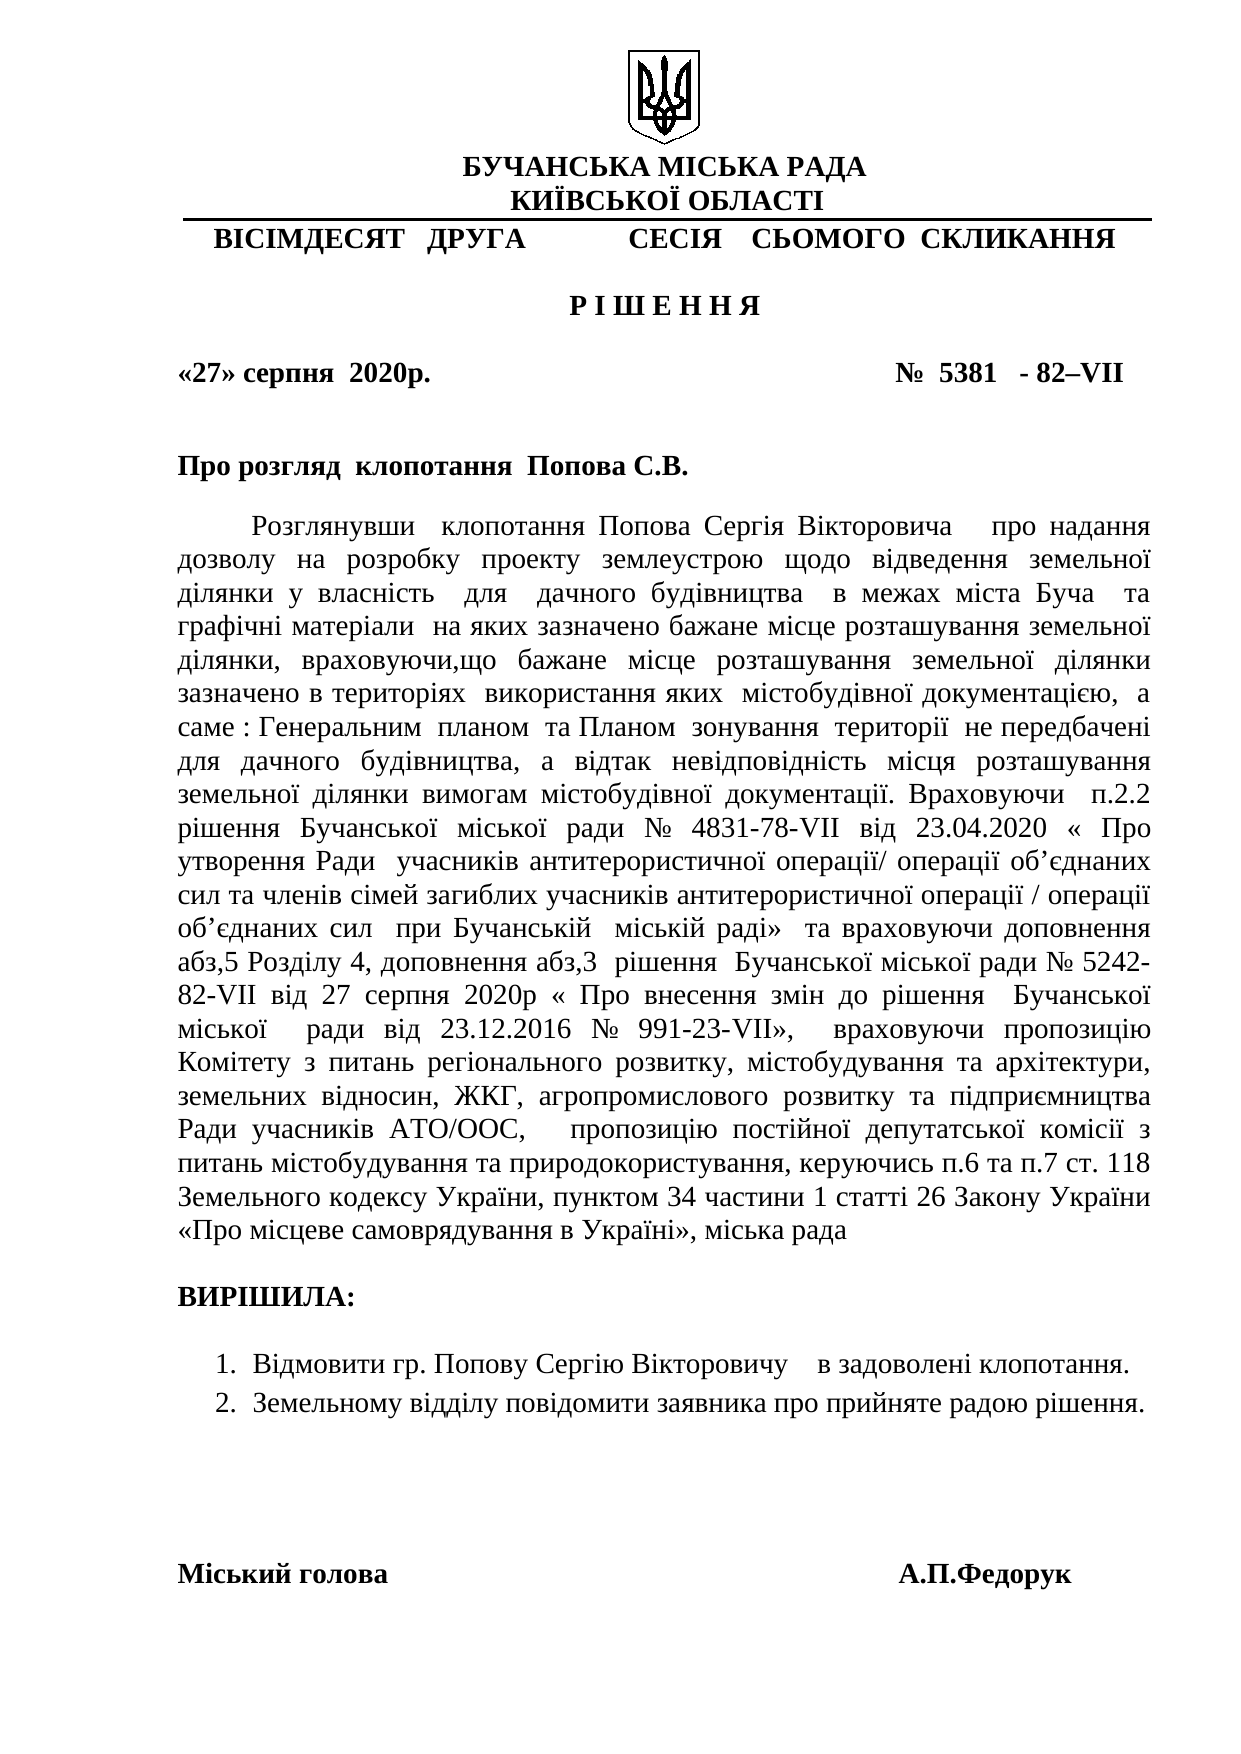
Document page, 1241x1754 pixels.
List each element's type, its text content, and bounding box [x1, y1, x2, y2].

text БУЧАНСЬКА МІСЬКА РАДА [177, 149, 1152, 183]
text Р І Ш Е Н Н Я [177, 288, 1152, 322]
list Земельному відділу повідомити заявника про прийняте радою рішення. [215, 1385, 1152, 1418]
list Відмовити гр. Попову Сергію Вікторовичу в задоволені клопотання. [215, 1346, 1152, 1380]
text ВИРІШИЛА: [177, 1279, 1152, 1313]
text «27» серпня 2020р. № 5381 - 82–VІІ [177, 356, 1152, 389]
text Про розгляд клопотання Попова С.В. [177, 448, 1152, 482]
text Міський голова А.П.Федорук [177, 1557, 1152, 1590]
text Розглянувши клопотання Попова Сергія Вікторовича про надання дозволу на розробку проекту землеустрою щодо відведення земельної ділянки у власність для дачного будівництва в межах міста Буча та графічні матеріали на яких зазначено бажане місце розташування земельної ділянки, враховуючи,що бажане місце розташування земельної ділянки зазначено в територіях використання яких містобудівної документацією, а саме : Генеральним планом та Планом зонування території не передбачені для дачного будівництва, а відтак невідповідність місця розташування земельної ділянки вимогам містобудівної документації. Враховуючи п.2.2 рішення Бучанської міської ради № 4831-78-VІІ від 23.04.2020 « Про утворення Ради учасників антитерористичної операції/ операції об’єднаних сил та членів сімей загиблих учасників антитерористичної операції / операції об’єднаних сил при Бучанській міській раді» та враховуючи доповнення абз,5 Розділу 4, доповнення абз,3 рішення Бучанської міської ради № 5242-82-VІІ від 27 серпня 2020р « Про внесення змін до рішення Бучанської міської ради від 23.12.2016 № 991-23-VІІ», враховуючи пропозицію Комітету з питань регіонального розвитку, містобудування та архітектури, земельних відносин, ЖКГ, агропромислового розвитку та підприємництва Ради учасників АТО/ООС, пропозицію постійної депутатської комісії з питань містобудування та природокористування, керуючись п.6 та п.7 ст. 118 Земельного кодексу України, пунктом 34 частини 1 статті 26 Закону України «Про місцеве самоврядування в Україні», міська рада [177, 508, 1152, 1246]
text ВІСІМДЕСЯТ ДРУГА СЕСІЯ СЬОМОГО СКЛИКАННЯ [177, 221, 1152, 255]
text КИЇВСЬКОЇ ОБЛАСТІ [183, 183, 1152, 218]
